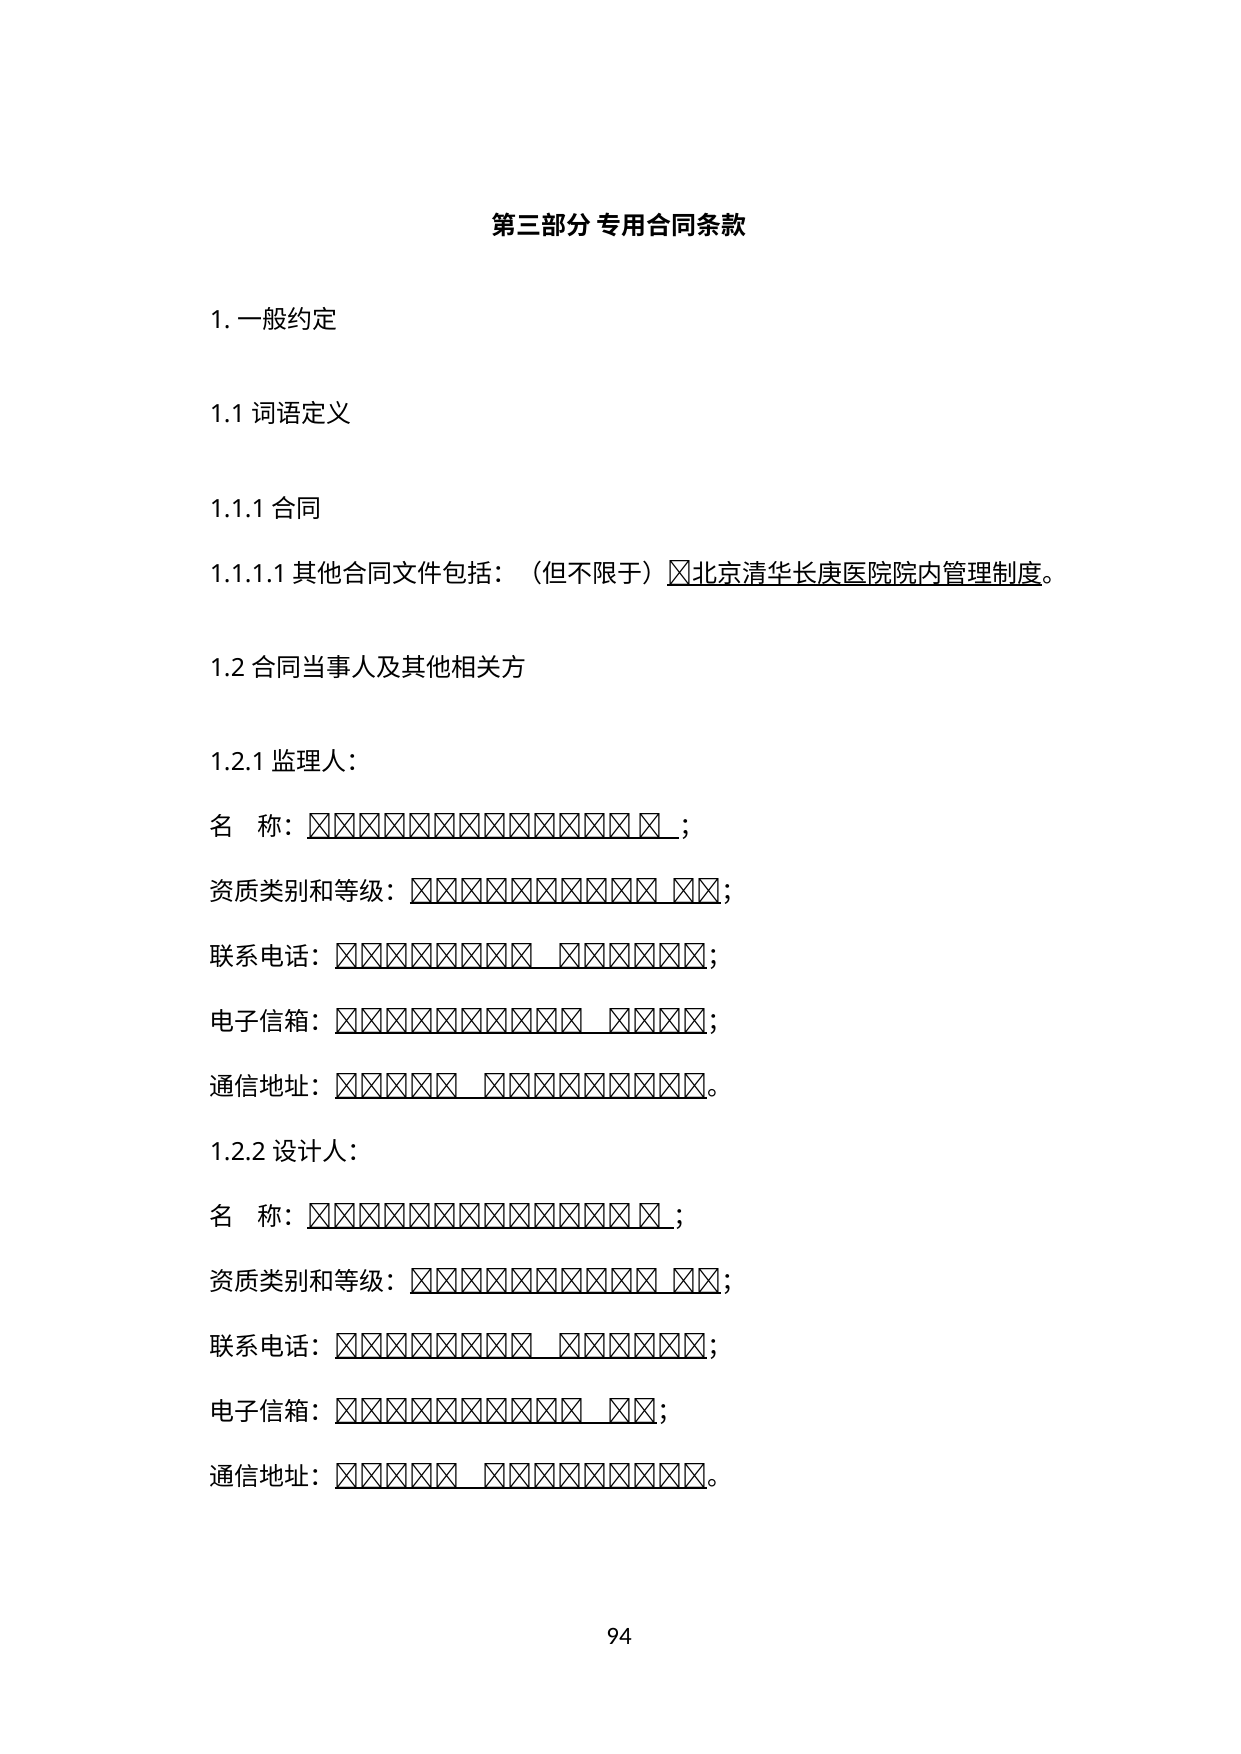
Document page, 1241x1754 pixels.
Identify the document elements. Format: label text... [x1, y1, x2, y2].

text 1.2.2 设计人： [159, 1117, 1078, 1182]
text 联系电话： ； [159, 922, 1078, 987]
subtitle 1.2 合同当事人及其他相关方 [159, 633, 1078, 698]
text 资质类别和等级： ； [159, 1247, 1078, 1312]
text 1.1.1.1其他合同文件包括：（但不限于）北京清华长庚医院院内管理制度。 [159, 539, 1078, 604]
text 通信地址： 。 [159, 1442, 1078, 1507]
subtitle 第三部分 专用合同条款 [159, 191, 1078, 256]
text 电子信箱： ； [159, 987, 1078, 1052]
subtitle 1.1 词语定义 [159, 379, 1078, 444]
text 名 称：  ； [159, 1182, 1078, 1247]
text 资质类别和等级： ； [159, 857, 1078, 922]
subtitle 1. 一般约定 [159, 285, 1078, 350]
text 通信地址： 。 [159, 1052, 1078, 1117]
text 电子信箱： ； [159, 1377, 1078, 1442]
text 联系电话： ； [159, 1312, 1078, 1377]
text 1.1.1合同 [159, 474, 1078, 539]
text 名 称：  ； [159, 792, 1078, 857]
text 1.2.1监理人： [159, 727, 1078, 792]
